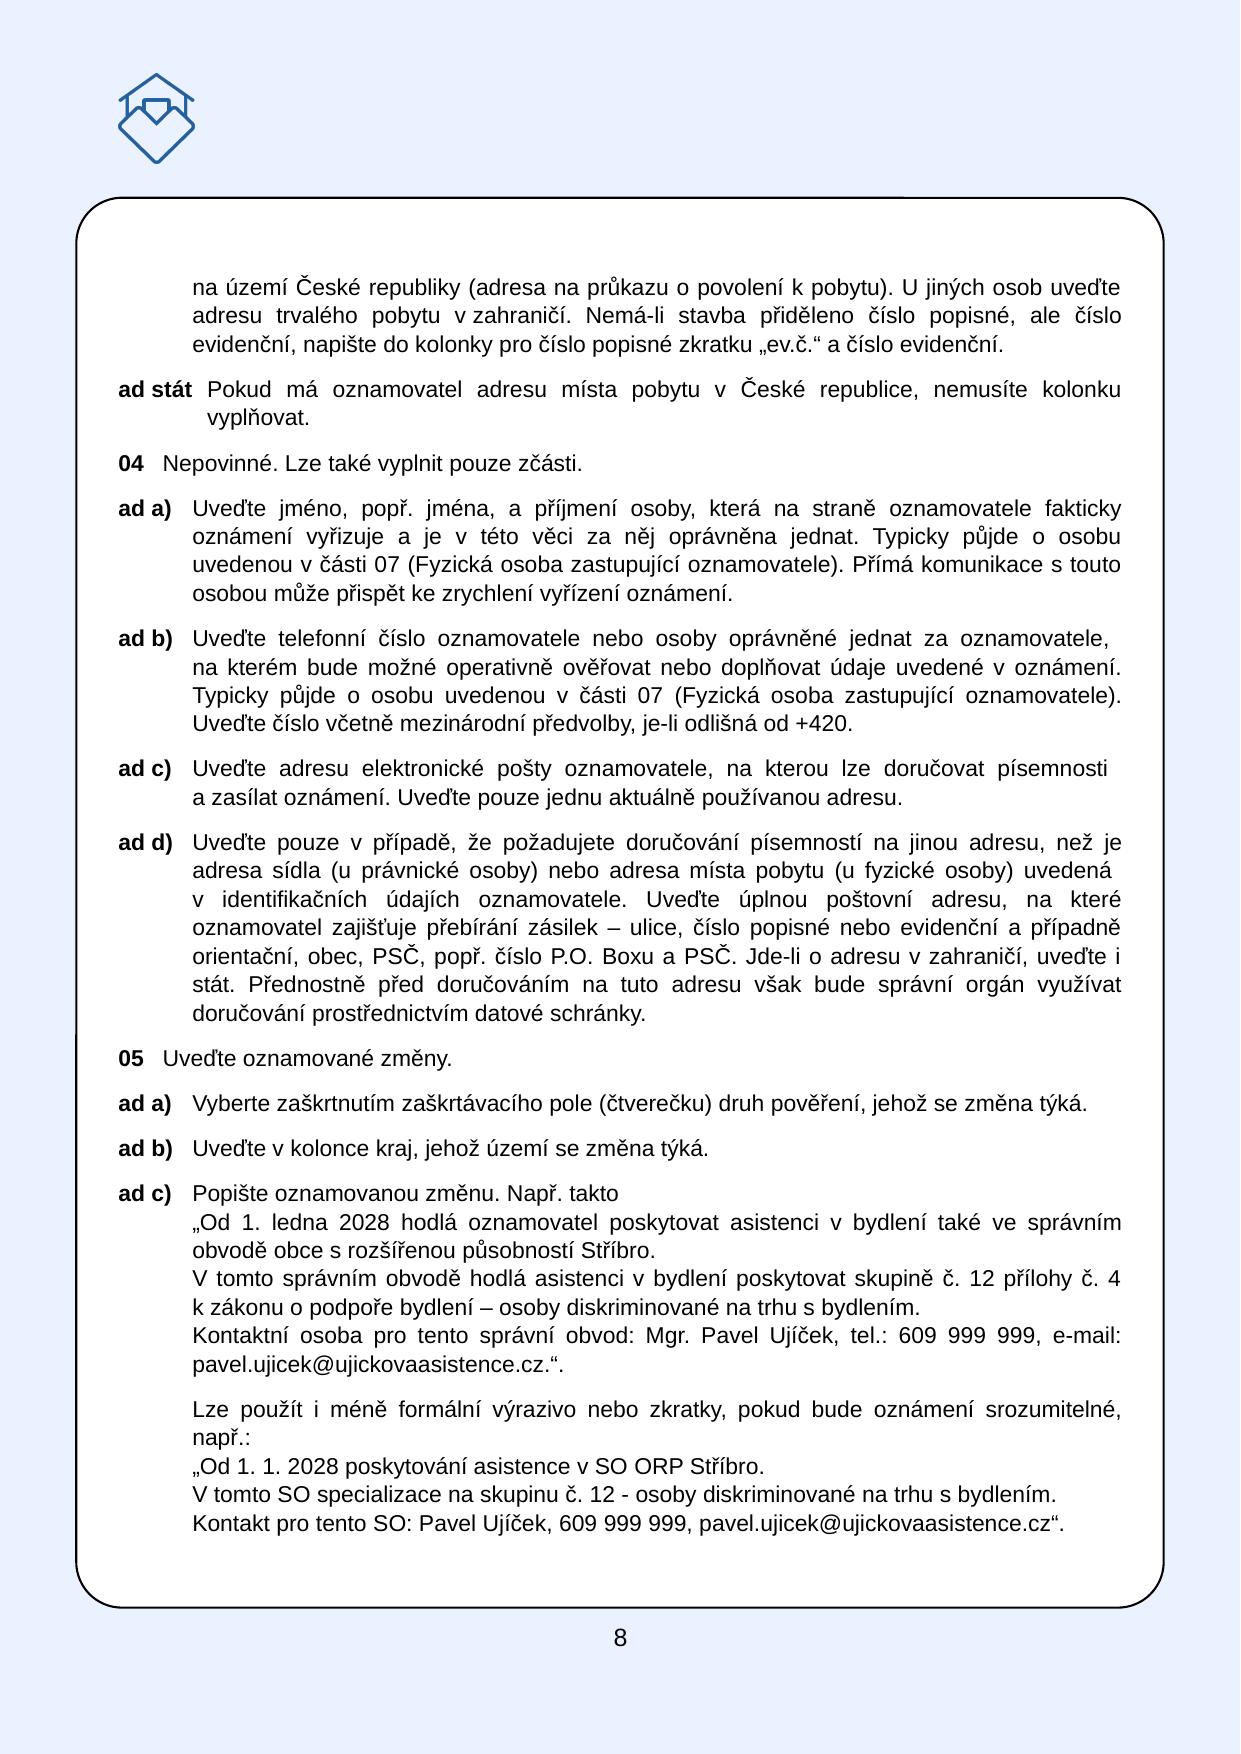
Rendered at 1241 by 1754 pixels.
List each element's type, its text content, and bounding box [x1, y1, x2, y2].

text V tomto správním obvodě hodlá asistenci v bydlení poskytovat skupině č. 12 přílohy č. 4 k zákonu o podpoře bydlení – osoby diskriminované na trhu s bydlením. [192, 1265, 1122, 1320]
text 04 Nepovinné. Lze také vyplnit pouze zčásti. [118, 449, 1122, 476]
text 05 Uveďte oznamované změny. [118, 1045, 1122, 1071]
text „Od 1. ledna 2028 hodlá oznamovatel poskytovat asistenci v bydlení také ve správním obvodě obce s rozšířenou působností Stříbro. [192, 1208, 1122, 1263]
text ad b) Uveďte v kolonce kraj, jehož území se změna týká. [118, 1135, 1122, 1161]
picture [118, 73, 195, 164]
text „Od 1. 1. 2028 poskytování asistence v SO ORP Stříbro. [192, 1453, 1122, 1479]
text ad stát Pokud má oznamovatel adresu místa pobytu v České republice, nemusíte kolonku vyplňovat. [118, 376, 1122, 431]
text ad b) Uveďte telefonní číslo oznamovatele nebo osoby oprávněné jednat za oznamovatele, na kterém bude možné operativně ověřovat nebo doplňovat údaje uvedené v oznámení. Typicky půjde o osobu uvedenou v části 07 (Fyzická osoba zastupující oznamovatele). Uveďte číslo včetně mezinárodní předvolby, je-li odlišná od +420. [118, 625, 1122, 737]
text ad c) Popište oznamovanou změnu. Např. takto [118, 1180, 1122, 1206]
text Lze použít i méně formální výrazivo nebo zkratky, pokud bude oznámení srozumitelné, např.: [192, 1396, 1122, 1451]
text ad c) Uveďte adresu elektronické pošty oznamovatele, na kterou lze doručovat písemnosti a zasílat oznámení. Uveďte pouze jednu aktuálně používanou adresu. [118, 755, 1122, 810]
text Kontakt pro tento SO: Pavel Ujíček, 609 999 999, pavel.ujicek@ujickovaasistence.cz“. [192, 1509, 1122, 1536]
text ad a) Uveďte jméno, popř. jména, a příjmení osoby, která na straně oznamovatele fakticky oznámení vyřizuje a je v této věci za něj oprávněna jednat. Typicky půjde o osobu uvedenou v části 07 (Fyzická osoba zastupující oznamovatele). Přímá komunikace s touto osobou může přispět ke zrychlení vyřízení oznámení. [118, 494, 1122, 606]
text na území České republiky (adresa na průkazu o povolení k pobytu). U jiných osob uveďte adresu trvalého pobytu v zahraničí. Nemá-li stavba přiděleno číslo popisné, ale číslo evidenční, napište do kolonky pro číslo popisné zkratku „ev.č.“ a číslo evidenční. [192, 274, 1122, 357]
text Kontaktní osoba pro tento správní obvod: Mgr. Pavel Ujíček, tel.: 609 999 999, e-mail: pavel.ujicek@ujickovaasistence.cz.“. [192, 1322, 1122, 1377]
text ad a) Vyberte zaškrtnutím zaškrtávacího pole (čtverečku) druh pověření, jehož se změna týká. [118, 1090, 1122, 1116]
text ad d) Uveďte pouze v případě, že požadujete doručování písemností na jinou adresu, než je adresa sídla (u právnické osoby) nebo adresa místa pobytu (u fyzické osoby) uvedená v identifikačních údajích oznamovatele. Uveďte úplnou poštovní adresu, na které oznamovatel zajišťuje přebírání zásilek – ulice, číslo popisné nebo evidenční a případně orientační, obec, PSČ, popř. číslo P.O. Boxu a PSČ. Jde-li o adresu v zahraničí, uveďte i stát. Přednostně před doručováním na tuto adresu však bude správní orgán využívat doručování prostřednictvím datové schránky. [118, 829, 1122, 1026]
text V tomto SO specializace na skupinu č. 12 - osoby diskriminované na trhu s bydlením. [192, 1481, 1122, 1507]
